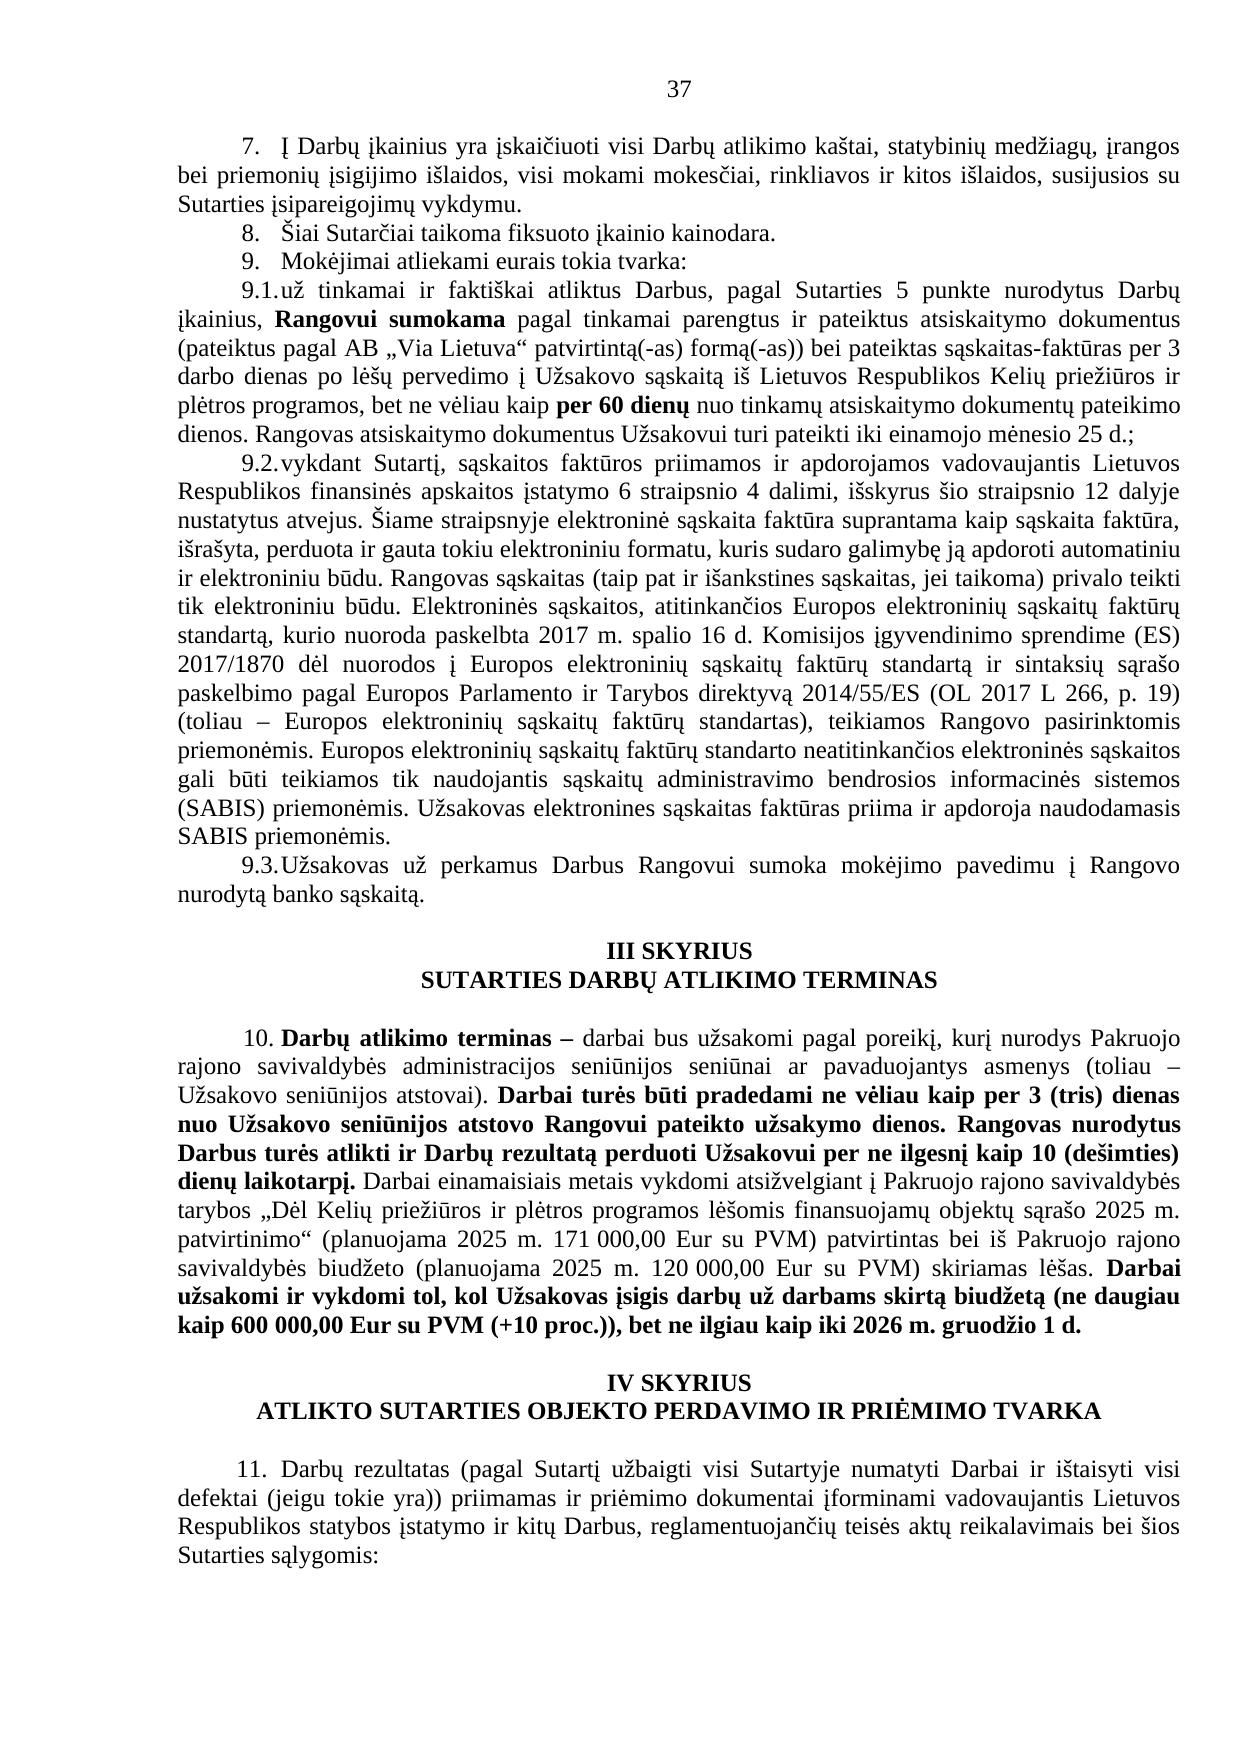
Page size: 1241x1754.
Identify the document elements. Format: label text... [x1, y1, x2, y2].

list Į Darbų įkainius yra įskaičiuoti visi Darbų atlikimo kaštai, statybinių medžiagų, įrangos bei priemonių įsigijimo išlaidos, visi mokami mokesčiai, rinkliavos ir kitos išlaidos, susijusios su Sutarties įsipareigojimų vykdymu. [177, 131, 1181, 218]
list Darbų atlikimo terminas – darbai bus užsakomi pagal poreikį, kurį nurodys Pakruojo rajono savivaldybės administracijos seniūnijos seniūnai ar pavaduojantys asmenys (toliau – Užsakovo seniūnijos atstovai). Darbai turės būti pradedami ne vėliau kaip per 3 (tris) dienas nuo Užsakovo seniūnijos atstovo Rangovui pateikto užsakymo dienos. Rangovas nurodytus Darbus turės atlikti ir Darbų rezultatą perduoti Užsakovui per ne ilgesnį kaip 10 (dešimties) dienų laikotarpį. Darbai einamaisiais metais vykdomi atsižvelgiant į Pakruojo rajono savivaldybės tarybos „Dėl Kelių priežiūros ir plėtros programos lėšomis finansuojamų objektų sąrašo 2025 m. patvirtinimo“ (planuojama 2025 m. 171 000,00 Eur su PVM) patvirtintas bei iš Pakruojo rajono savivaldybės biudžeto (planuojama 2025 m. 120 000,00 Eur su PVM) skiriamas lėšas. Darbai užsakomi ir vykdomi tol, kol Užsakovas įsigis darbų už darbams skirtą biudžetą (ne daugiau kaip 600 000,00 Eur su PVM (+10 proc.)), bet ne ilgiau kaip iki 2026 m. gruodžio 1 d. [177, 1023, 1181, 1339]
list už tinkamai ir faktiškai atliktus Darbus, pagal Sutarties 5 punkte nurodytus Darbų įkainius, Rangovui sumokama pagal tinkamai parengtus ir pateiktus atsiskaitymo dokumentus (pateiktus pagal AB „Via Lietuva“ patvirtintą(-as) formą(-as)) bei pateiktas sąskaitas-faktūras per 3 darbo dienas po lėšų pervedimo į Užsakovo sąskaitą iš Lietuvos Respublikos Kelių priežiūros ir plėtros programos, bet ne vėliau kaip per 60 dienų nuo tinkamų atsiskaitymo dokumentų pateikimo dienos. Rangovas atsiskaitymo dokumentus Užsakovui turi pateikti iki einamojo mėnesio 25 d.; [177, 275, 1181, 448]
text III SKYRIUS [177, 936, 1181, 965]
list Mokėjimai atliekami eurais tokia tvarka: [177, 246, 1181, 275]
text SUTARTIES DARBŲ ATLIKIMO TERMINAS [177, 965, 1181, 994]
list Užsakovas už perkamus Darbus Rangovui sumoka mokėjimo pavedimu į Rangovo nurodytą banko sąskaitą. [177, 850, 1181, 908]
text ATLIKTO SUTARTIES OBJEKTO PERDAVIMO IR PRIĖMIMO TVARKA [177, 1396, 1181, 1425]
list Darbų rezultatas (pagal Sutartį užbaigti visi Sutartyje numatyti Darbai ir ištaisyti visi defektai (jeigu tokie yra)) priimamas ir priėmimo dokumentai įforminami vadovaujantis Lietuvos Respublikos statybos įstatymo ir kitų Darbus, reglamentuojančių teisės aktų reikalavimais bei šios Sutarties sąlygomis: [177, 1454, 1181, 1569]
list Šiai Sutarčiai taikoma fiksuoto įkainio kainodara. [177, 218, 1181, 246]
list vykdant Sutartį, sąskaitos faktūros priimamos ir apdorojamos vadovaujantis Lietuvos Respublikos finansinės apskaitos įstatymo 6 straipsnio 4 dalimi, išskyrus šio straipsnio 12 dalyje nustatytus atvejus. Šiame straipsnyje elektroninė sąskaita faktūra suprantama kaip sąskaita faktūra, išrašyta, perduota ir gauta tokiu elektroniniu formatu, kuris sudaro galimybę ją apdoroti automatiniu ir elektroniniu būdu. Rangovas sąskaitas (taip pat ir išankstines sąskaitas, jei taikoma) privalo teikti tik elektroniniu būdu. Elektroninės sąskaitos, atitinkančios Europos elektroninių sąskaitų faktūrų standartą, kurio nuoroda paskelbta 2017 m. spalio 16 d. Komisijos įgyvendinimo sprendime (ES) 2017/1870 dėl nuorodos į Europos elektroninių sąskaitų faktūrų standartą ir sintaksių sąrašo paskelbimo pagal Europos Parlamento ir Tarybos direktyvą 2014/55/ES (OL 2017 L 266, p. 19) (toliau – Europos elektroninių sąskaitų faktūrų standartas), teikiamos Rangovo pasirinktomis priemonėmis. Europos elektroninių sąskaitų faktūrų standarto neatitinkančios elektroninės sąskaitos gali būti teikiamos tik naudojantis sąskaitų administravimo bendrosios informacinės sistemos (SABIS) priemonėmis. Užsakovas elektronines sąskaitas faktūras priima ir apdoroja naudodamasis SABIS priemonėmis. [177, 448, 1181, 850]
text IV SKYRIUS [177, 1368, 1181, 1396]
